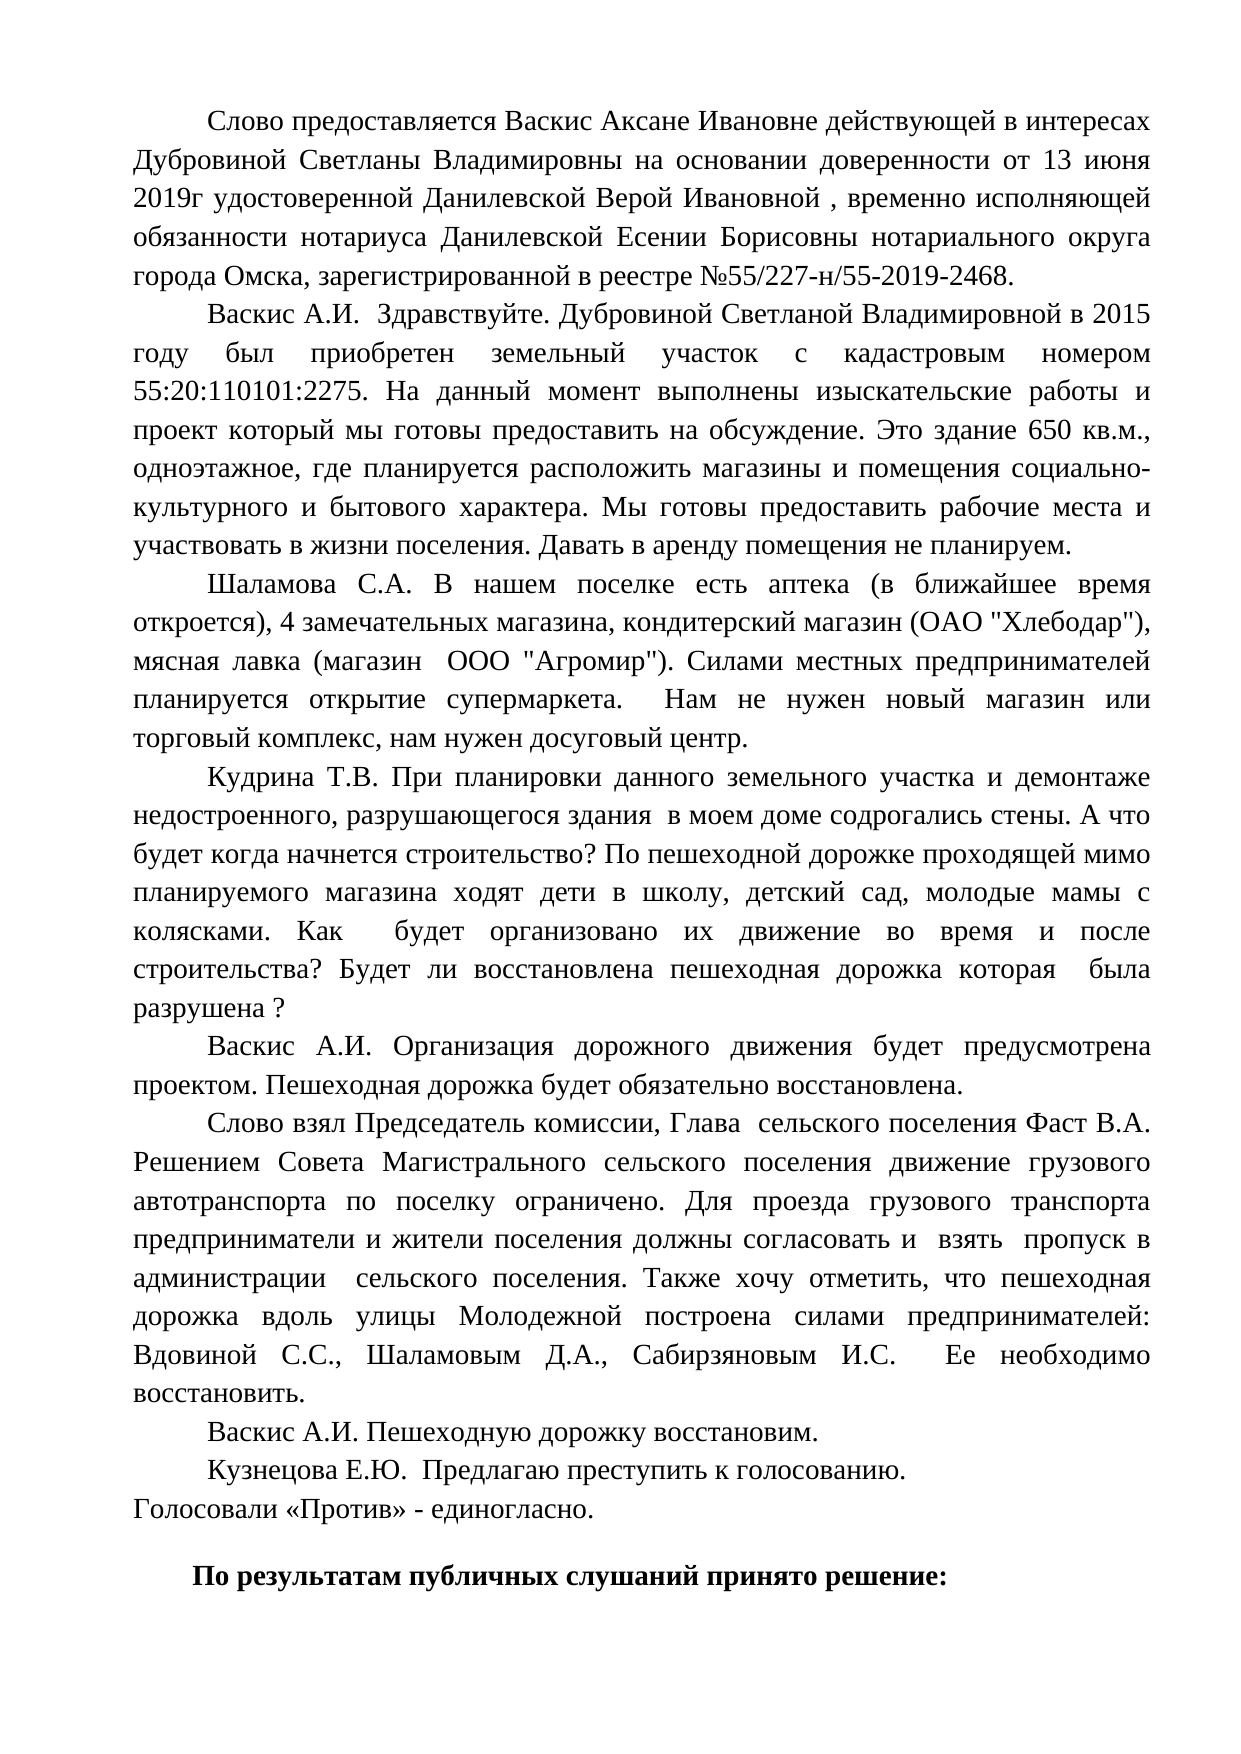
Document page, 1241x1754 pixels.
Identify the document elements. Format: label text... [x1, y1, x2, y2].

text Слово взял Председатель комиссии, Глава сельского поселения Фаст В.А. Решением Совета Магистрального сельского поселения движение грузового автотранспорта по поселку ограничено. Для проезда грузового транспорта предприниматели и жители поселения должны согласовать и взять пропуск в администрации сельского поселения. Также хочу отметить, что пешеходная дорожка вдоль улицы Молодежной построена силами предпринимателей: Вдовиной С.С., Шаламовым Д.А., Сабирзяновым И.С. Ее необходимо восстановить. [133, 1106, 1152, 1409]
text Голосовали «Против» - единогласно. [133, 1491, 1152, 1524]
text Слово предоставляется Васкис Аксане Ивановне действующей в интересах Дубровиной Светланы Владимировны на основании доверенности от 13 июня 2019г удостоверенной Данилевской Верой Ивановной , временно исполняющей обязанности нотариуса Данилевской Есении Борисовны нотариального округа города Омска, зарегистрированной в реестре №55/227-н/55-2019-2468. [133, 103, 1152, 291]
text Васкис А.И. Организация дорожного движения будет предусмотрена проектом. Пешеходная дорожка будет обязательно восстановлена. [133, 1028, 1152, 1101]
text Васкис А.И. Здравствуйте. Дубровиной Светланой Владимировной в 2015 году был приобретен земельный участок с кадастровым номером 55:20:110101:2275. На данный момент выполнены изыскательские работы и проект который мы готовы предоставить на обсуждение. Это здание 650 кв.м., одноэтажное, где планируется расположить магазины и помещения социально-культурного и бытового характера. Мы готовы предоставить рабочие места и участвовать в жизни поселения. Давать в аренду помещения не планируем. [133, 296, 1152, 561]
text Кузнецова Е.Ю. Предлагаю преступить к голосованию. [133, 1452, 1152, 1486]
text Кудрина Т.В. При планировки данного земельного участка и демонтаже недостроенного, разрушающегося здания в моем доме содрогались стены. А что будет когда начнется строительство? По пешеходной дорожке проходящей мимо планируемого магазина ходят дети в школу, детский сад, молодые мамы с колясками. Как будет организовано их движение во время и после строительства? Будет ли восстановлена пешеходная дорожка которая была разрушена ? [133, 759, 1152, 1023]
text Шаламова С.А. В нашем поселке есть аптека (в ближайшее время откроется), 4 замечательных магазина, кондитерский магазин (ОАО "Хлебодар"), мясная лавка (магазин ООО "Агромир"). Силами местных предпринимателей планируется открытие супермаркета. Нам не нужен новый магазин или торговый комплекс, нам нужен досуговый центр. [133, 566, 1152, 754]
text По результатам публичных слушаний принято решение: [133, 1558, 1152, 1592]
text Васкис А.И. Пешеходную дорожку восстановим. [133, 1414, 1152, 1447]
